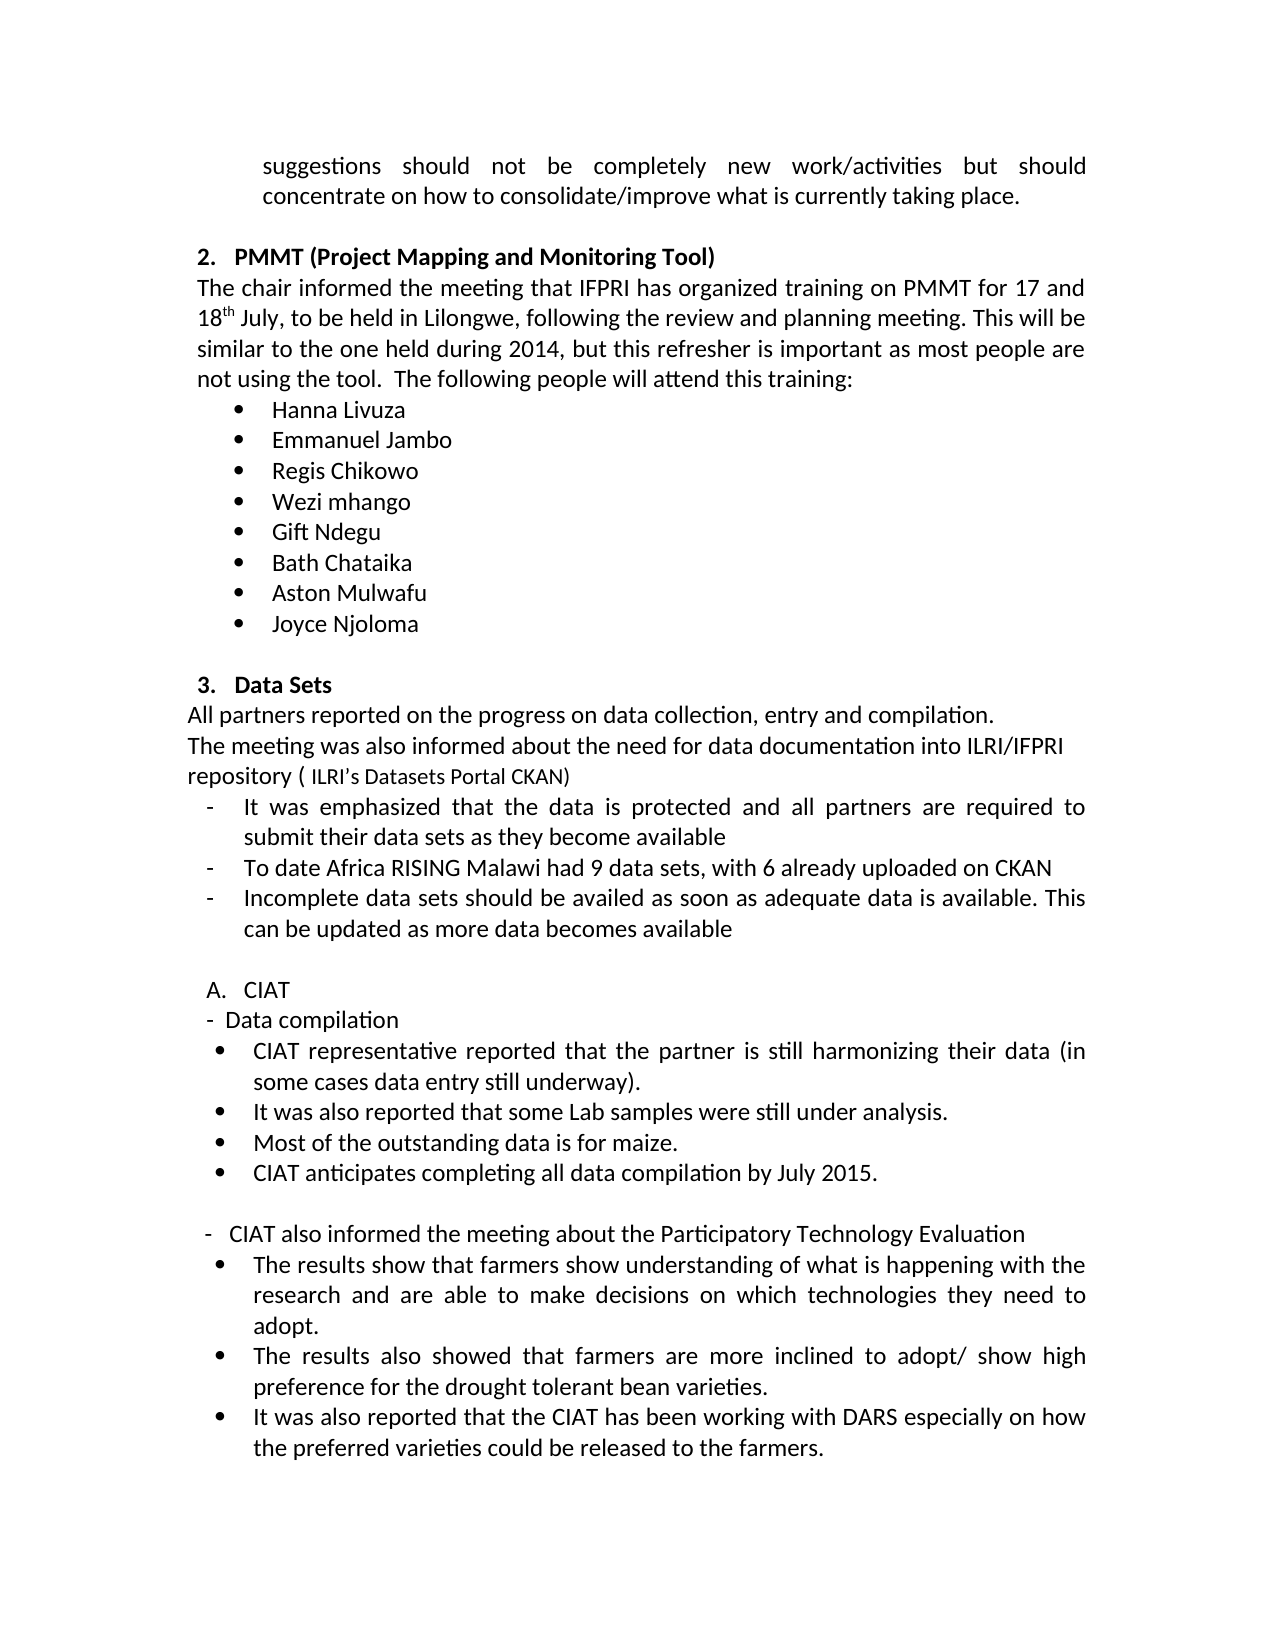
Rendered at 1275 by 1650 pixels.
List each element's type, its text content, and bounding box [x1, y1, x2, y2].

text All partners reported on the progress on data collection, entry and compilation. [187, 699, 1087, 730]
list Incomplete data sets should be availed as soon as adequate data is available. This can be updated as more data becomes available [206, 882, 1087, 943]
text - CIAT also informed the meeting about the Participatory Technology Evaluation [187, 1218, 1087, 1249]
list CIAT [206, 974, 1087, 1004]
list Most of the outstanding data is for maize. [216, 1127, 1087, 1157]
list The results show that farmers show understanding of what is happening with the research and are able to make decisions on which technologies they need to adopt. [216, 1249, 1087, 1340]
list To date Africa RISING Malawi had 9 data sets, with 6 already uploaded on CKAN [206, 852, 1087, 882]
list Hanna Livuza [234, 394, 1087, 425]
list It was also reported that the CIAT has been working with DARS especially on how the preferred varieties could be released to the farmers. [216, 1401, 1087, 1462]
list CIAT anticipates completing all data compilation by July 2015. [216, 1157, 1087, 1188]
list Bath Chataika [234, 547, 1087, 577]
list It was also reported that some Lab samples were still under analysis. [216, 1096, 1087, 1127]
list Joyce Njoloma [234, 608, 1087, 638]
text The chair informed the meeting that IFPRI has organized training on PMMT for 17 and 18th July, to be held in Lilongwe, following the review and planning meeting. This will be similar to the one held during 2014, but this refresher is important as most people are not using the tool. The following people will attend this training: [197, 272, 1087, 394]
list Gift Ndegu [234, 516, 1087, 547]
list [225, 150, 1087, 211]
list Aston Mulwafu [234, 577, 1087, 608]
list It was emphasized that the data is protected and all partners are required to submit their data sets as they become available [206, 791, 1087, 852]
list Emmanuel Jambo [234, 425, 1087, 455]
list The results also showed that farmers are more inclined to adopt/ show high preference for the drought tolerant bean varieties. [216, 1340, 1087, 1401]
list CIAT representative reported that the partner is still harmonizing their data (in some cases data entry still underway). [216, 1035, 1087, 1096]
list Regis Chikowo [234, 455, 1087, 486]
list Data Sets [197, 669, 1087, 699]
list Wezi mhango [234, 486, 1087, 516]
text - Data compilation [206, 1004, 1087, 1035]
text The meeting was also informed about the need for data documentation into ILRI/IFPRI repository ( ILRI’s Datasets Portal CKAN) [187, 730, 1087, 791]
list PMMT (Project Mapping and Monitoring Tool) [197, 242, 1087, 272]
